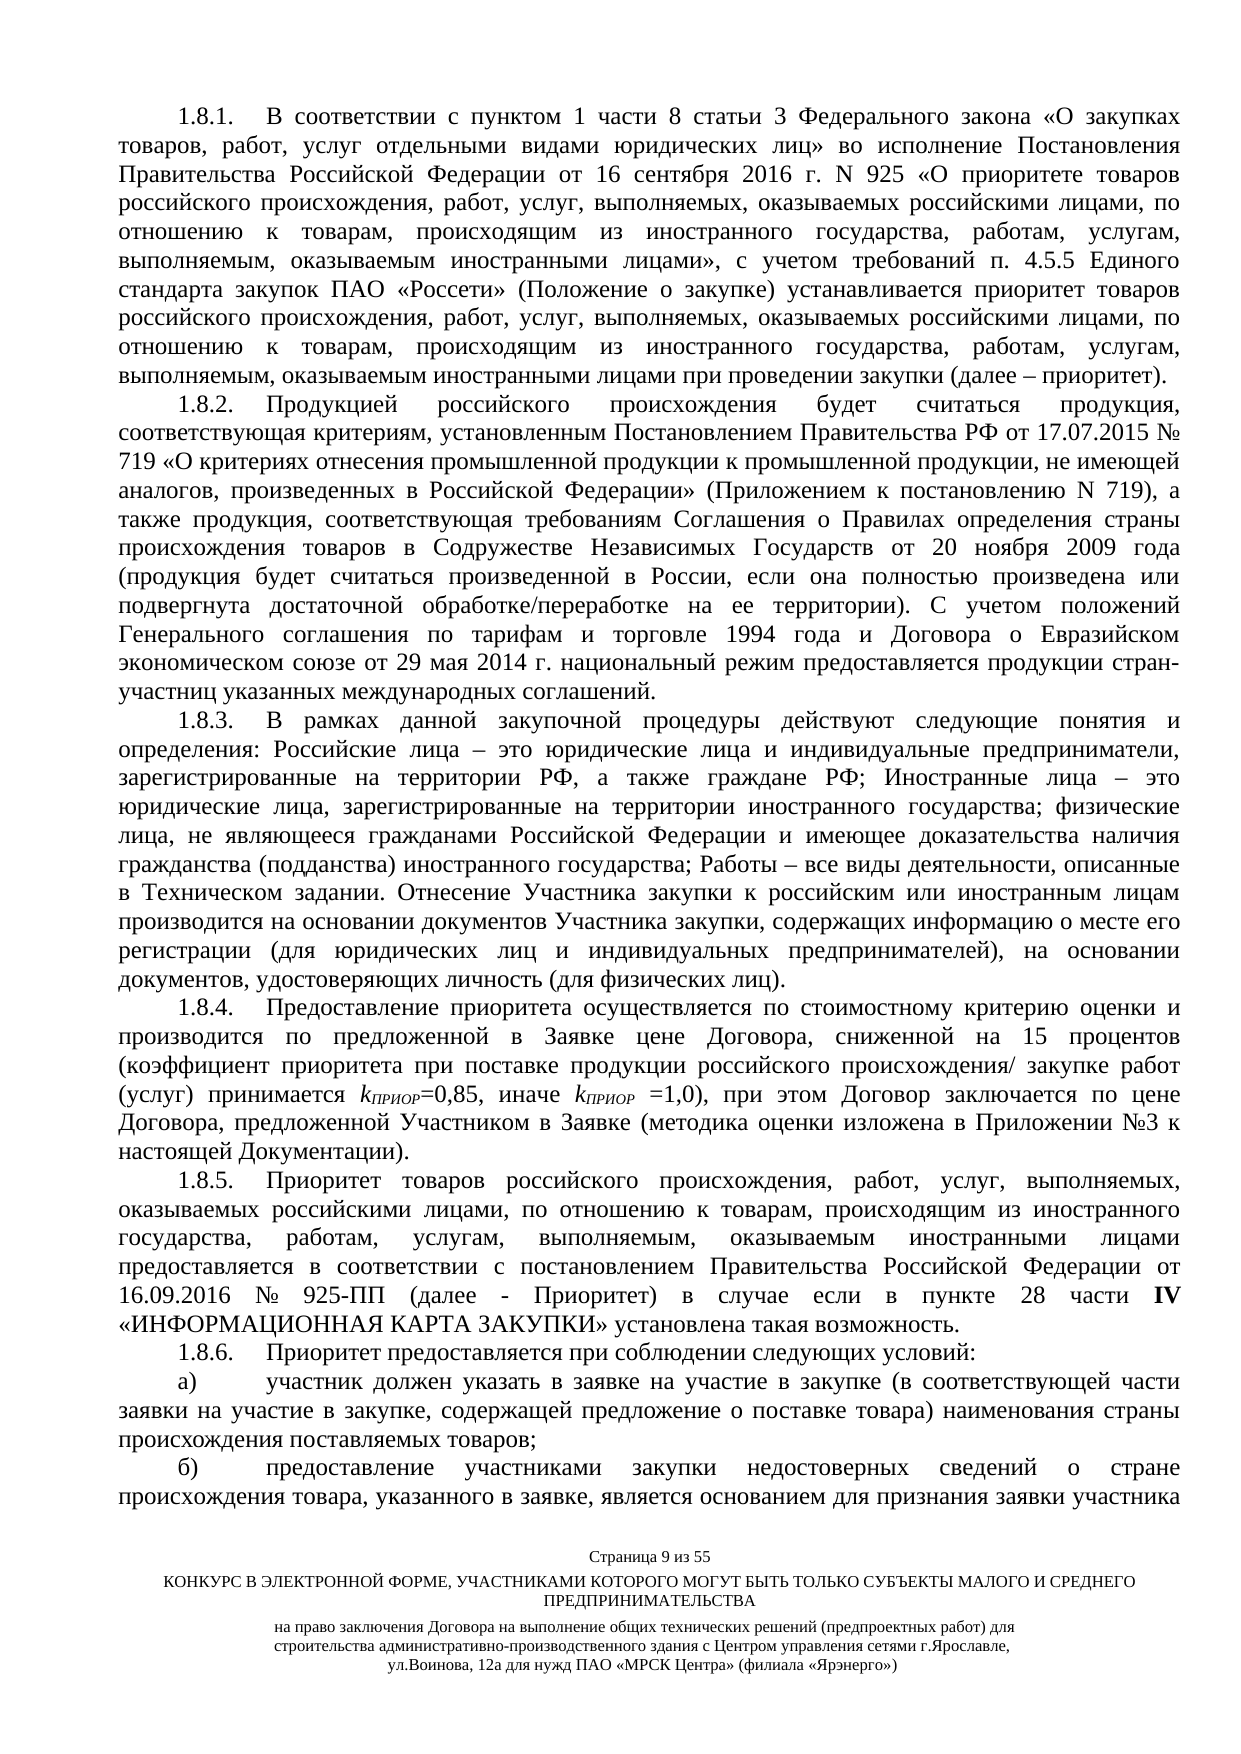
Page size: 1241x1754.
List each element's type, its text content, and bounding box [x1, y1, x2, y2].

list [118, 1452, 1181, 1510]
subtitle Продукцией российского происхождения будет считаться продукция, соответствующая критериям, установленным Постановлением Правительства РФ от 17.07.2015 № 719 «О критериях отнесения промышленной продукции к промышленной продукции, не имеющей аналогов, произведенных в Российской Федерации» (Приложением к постановлению N 719), а также продукция, соответствующая требованиям Соглашения о Правилах определения страны происхождения товаров в Содружестве Независимых Государств от 20 ноября 2009 года (продукция будет считаться произведенной в России, если она полностью произведена или подвергнута достаточной обработке/переработке на ее территории). С учетом положений Генерального соглашения по тарифам и торговле 1994 года и Договора о Евразийском экономическом союзе от 29 мая 2014 г. национальный режим предоставляется продукции стран-участниц указанных международных соглашений. [118, 389, 1181, 705]
subtitle В соответствии с пунктом 1 части 8 статьи 3 Федерального закона «О закупках товаров, работ, услуг отдельными видами юридических лиц» во исполнение Постановления Правительства Российской Федерации от 16 сентября 2016 г. N 925 «О приоритете товаров российского происхождения, работ, услуг, выполняемых, оказываемых российскими лицами, по отношению к товарам, происходящим из иностранного государства, работам, услугам, выполняемым, оказываемым иностранными лицами», с учетом требований п. 4.5.5 Единого стандарта закупок ПАО «Россети» (Положение о закупке) устанавливается приоритет товаров российского происхождения, работ, услуг, выполняемых, оказываемых российскими лицами, по отношению к товарам, происходящим из иностранного государства, работам, услугам, выполняемым, оказываемым иностранными лицами при проведении закупки (далее – приоритет). [118, 101, 1181, 389]
subtitle Приоритет предоставляется при соблюдении следующих условий: [118, 1337, 1181, 1366]
subtitle Предоставление приоритета осуществляется по стоимостному критерию оценки и производится по предложенной в Заявке цене Договора, сниженной на 15 процентов (коэффициент приоритета при поставке продукции российского происхождения/ закупке работ (услуг) принимается kПРИОР=0,85, иначе kПРИОР =1,0), при этом Договор заключается по цене Договора, предложенной Участником в Заявке (методика оценки изложена в Приложении №3 к настоящей Документации). [118, 992, 1181, 1165]
subtitle В рамках данной закупочной процедуры действуют следующие понятия и определения: Российские лица – это юридические лица и индивидуальные предприниматели, зарегистрированные на территории РФ, а также граждане РФ; Иностранные лица – это юридические лица, зарегистрированные на территории иностранного государства; физические лица, не являющееся гражданами Российской Федерации и имеющее доказательства наличия гражданства (подданства) иностранного государства; Работы – все виды деятельности, описанные в Техническом задании. Отнесение Участника закупки к российским или иностранным лицам производится на основании документов Участника закупки, содержащих информацию о месте его регистрации (для юридических лиц и индивидуальных предпринимателей), на основании документов, удостоверяющих личность (для физических лиц). [118, 705, 1181, 992]
list участник должен указать в заявке на участие в закупке (в соответствующей части заявки на участие в закупке, содержащей предложение о поставке товара) наименования страны происхождения поставляемых товаров; [118, 1366, 1181, 1452]
subtitle Приоритет товаров российского происхождения, работ, услуг, выполняемых, оказываемых российскими лицами, по отношению к товарам, происходящим из иностранного государства, работам, услугам, выполняемым, оказываемым иностранными лицами предоставляется в соответствии с постановлением Правительства Российской Федерации от 16.09.2016 № 925-ПП (далее - Приоритет) в случае если в пункте 28 части IV «ИНФОРМАЦИОННАЯ КАРТА ЗАКУПКИ» установлена такая возможность. [118, 1165, 1181, 1337]
